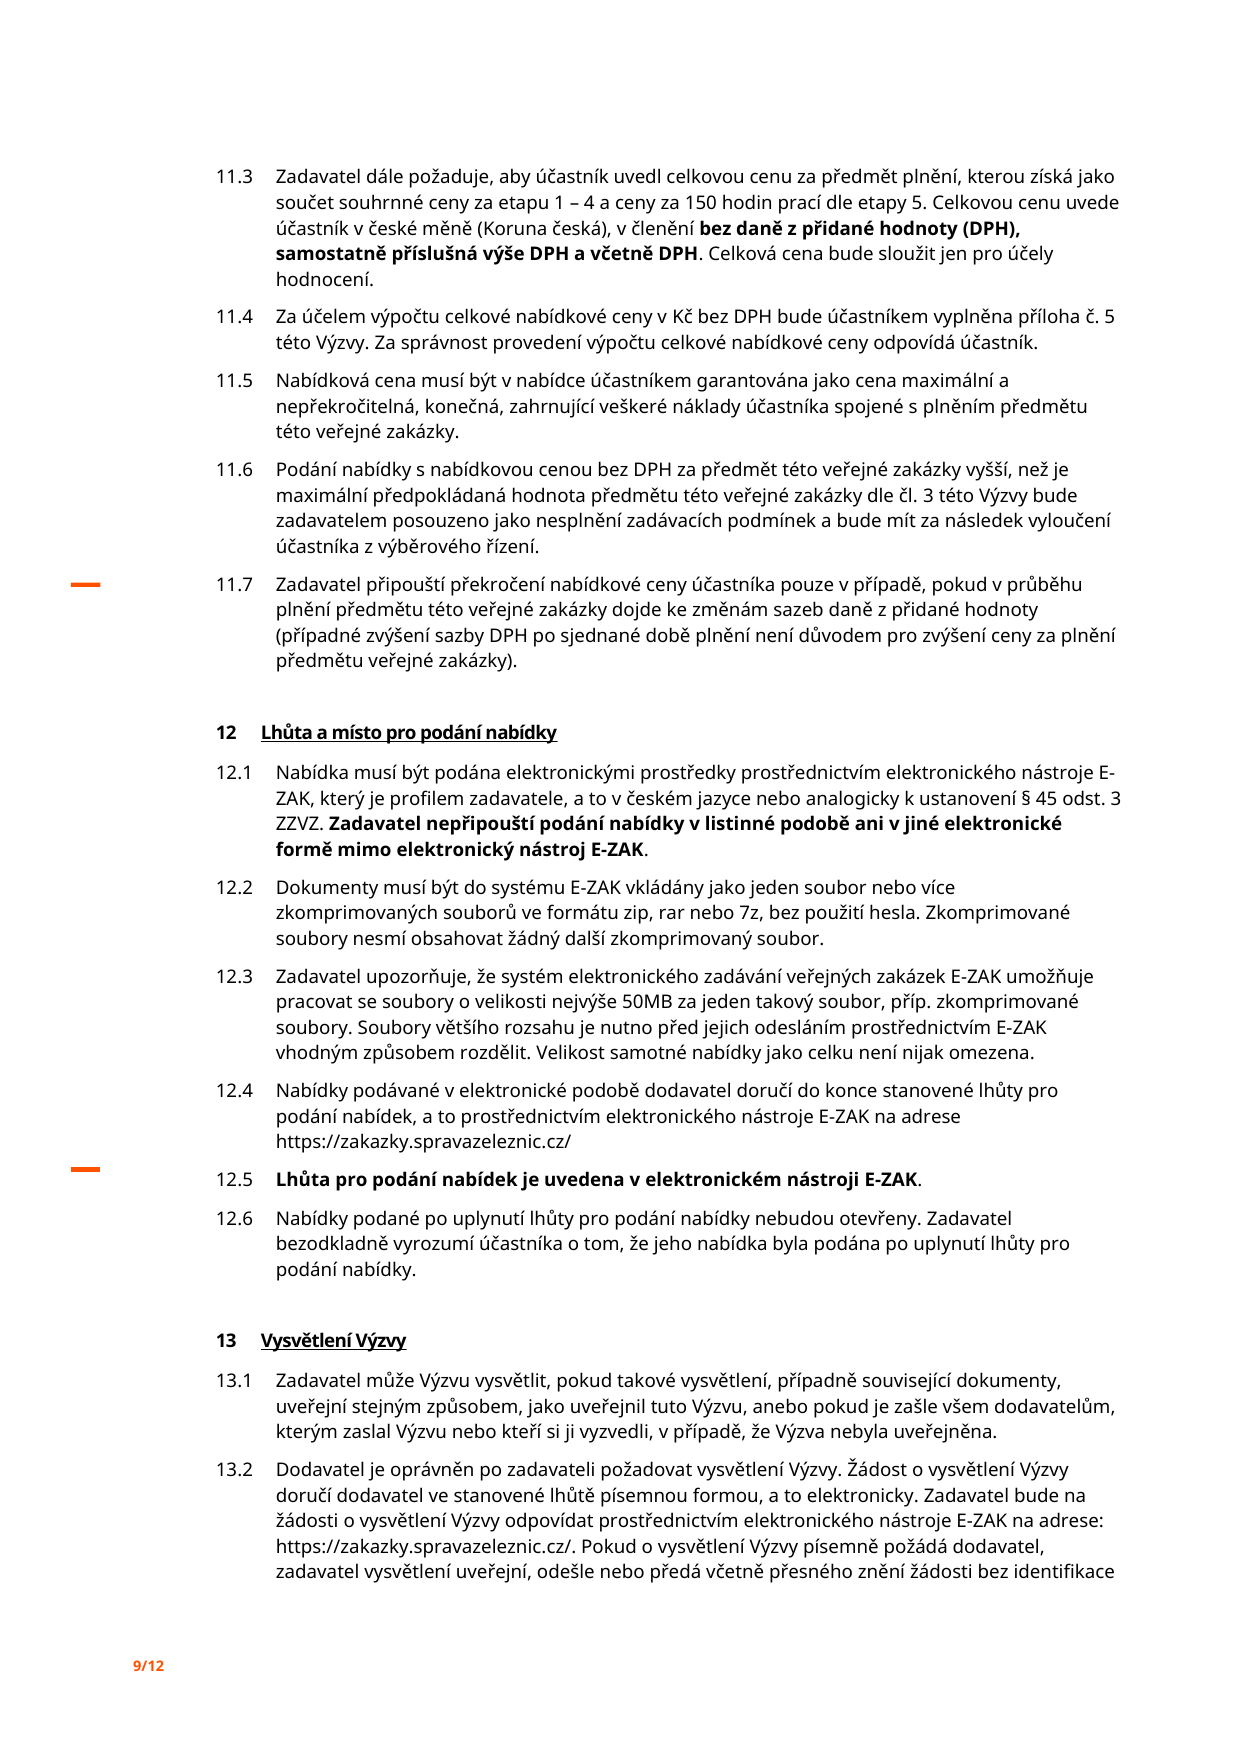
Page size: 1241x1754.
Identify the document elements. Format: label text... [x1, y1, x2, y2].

subtitle Nabídky podané po uplynutí lhůty pro podání nabídky nebudou otevřeny. Zadavatel bezodkladně vyrozumí účastníka o tom, že jeho nabídka byla podána po uplynutí lhůty pro podání nabídky. [216, 1205, 1122, 1281]
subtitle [216, 1457, 1122, 1584]
subtitle Vysvětlení Výzvy [216, 1327, 1122, 1353]
subtitle Podání nabídky s nabídkovou cenou bez DPH za předmět této veřejné zakázky vyšší, než je maximální předpokládaná hodnota předmětu této veřejné zakázky dle čl. 3 této Výzvy bude zadavatelem posouzeno jako nesplnění zadávacích podmínek a bude mít za následek vyloučení účastníka z výběrového řízení. [216, 456, 1122, 558]
subtitle Zadavatel upozorňuje, že systém elektronického zadávání veřejných zakázek E-ZAK umožňuje pracovat se soubory o velikosti nejvýše 50MB za jeden takový soubor, příp. zkomprimované soubory. Soubory většího rozsahu je nutno před jejich odesláním prostřednictvím E-ZAK vhodným způsobem rozdělit. Velikost samotné nabídky jako celku není nijak omezena. [216, 963, 1122, 1065]
subtitle Zadavatel dále požaduje, aby účastník uvedl celkovou cenu za předmět plnění, kterou získá jako součet souhrnné ceny za etapu 1 – 4 a ceny za 150 hodin prací dle etapy 5. Celkovou cenu uvede účastník v české měně (Koruna česká), v členění bez daně z přidané hodnoty (DPH), samostatně příslušná výše DPH a včetně DPH. Celková cena bude sloužit jen pro účely hodnocení. [216, 164, 1122, 291]
subtitle Lhůta a místo pro podání nabídky [216, 719, 1122, 744]
subtitle Nabídková cena musí být v nabídce účastníkem garantována jako cena maximální a nepřekročitelná, konečná, zahrnující veškeré náklady účastníka spojené s plněním předmětu této veřejné zakázky. [216, 367, 1122, 444]
subtitle Dokumenty musí být do systému E-ZAK vkládány jako jeden soubor nebo více zkomprimovaných souborů ve formátu zip, rar nebo 7z, bez použití hesla. Zkomprimované soubory nesmí obsahovat žádný další zkomprimovaný soubor. [216, 874, 1122, 951]
subtitle Zadavatel připouští překročení nabídkové ceny účastníka pouze v případě, pokud v průběhu plnění předmětu této veřejné zakázky dojde ke změnám sazeb daně z přidané hodnoty (případné zvýšení sazby DPH po sjednané době plnění není důvodem pro zvýšení ceny za plnění předmětu veřejné zakázky). [216, 571, 1122, 673]
subtitle Lhůta pro podání nabídek je uvedena v elektronickém nástroji E-ZAK. [216, 1167, 1122, 1192]
subtitle Za účelem výpočtu celkové nabídkové ceny v Kč bez DPH bude účastníkem vyplněna příloha č. 5 této Výzvy. Za správnost provedení výpočtu celkové nabídkové ceny odpovídá účastník. [216, 304, 1122, 355]
subtitle Nabídky podávané v elektronické podobě dodavatel doručí do konce stanovené lhůty pro podání nabídek, a to prostřednictvím elektronického nástroje E-ZAK na adrese https://zakazky.spravazeleznic.cz/ [216, 1078, 1122, 1154]
subtitle Nabídka musí být podána elektronickými prostředky prostřednictvím elektronického nástroje E-ZAK, který je profilem zadavatele, a to v českém jazyce nebo analogicky k ustanovení § 45 odst. 3 ZZVZ. Zadavatel nepřipouští podání nabídky v listinné podobě ani v jiné elektronické formě mimo elektronický nástroj E-ZAK. [216, 759, 1122, 862]
subtitle Zadavatel může Výzvu vysvětlit, pokud takové vysvětlení, případně související dokumenty, uveřejní stejným způsobem, jako uveřejnil tuto Výzvu, anebo pokud je zašle všem dodavatelům, kterým zaslal Výzvu nebo kteří si ji vyzvedli, v případě, že Výzva nebyla uveřejněna. [216, 1368, 1122, 1444]
